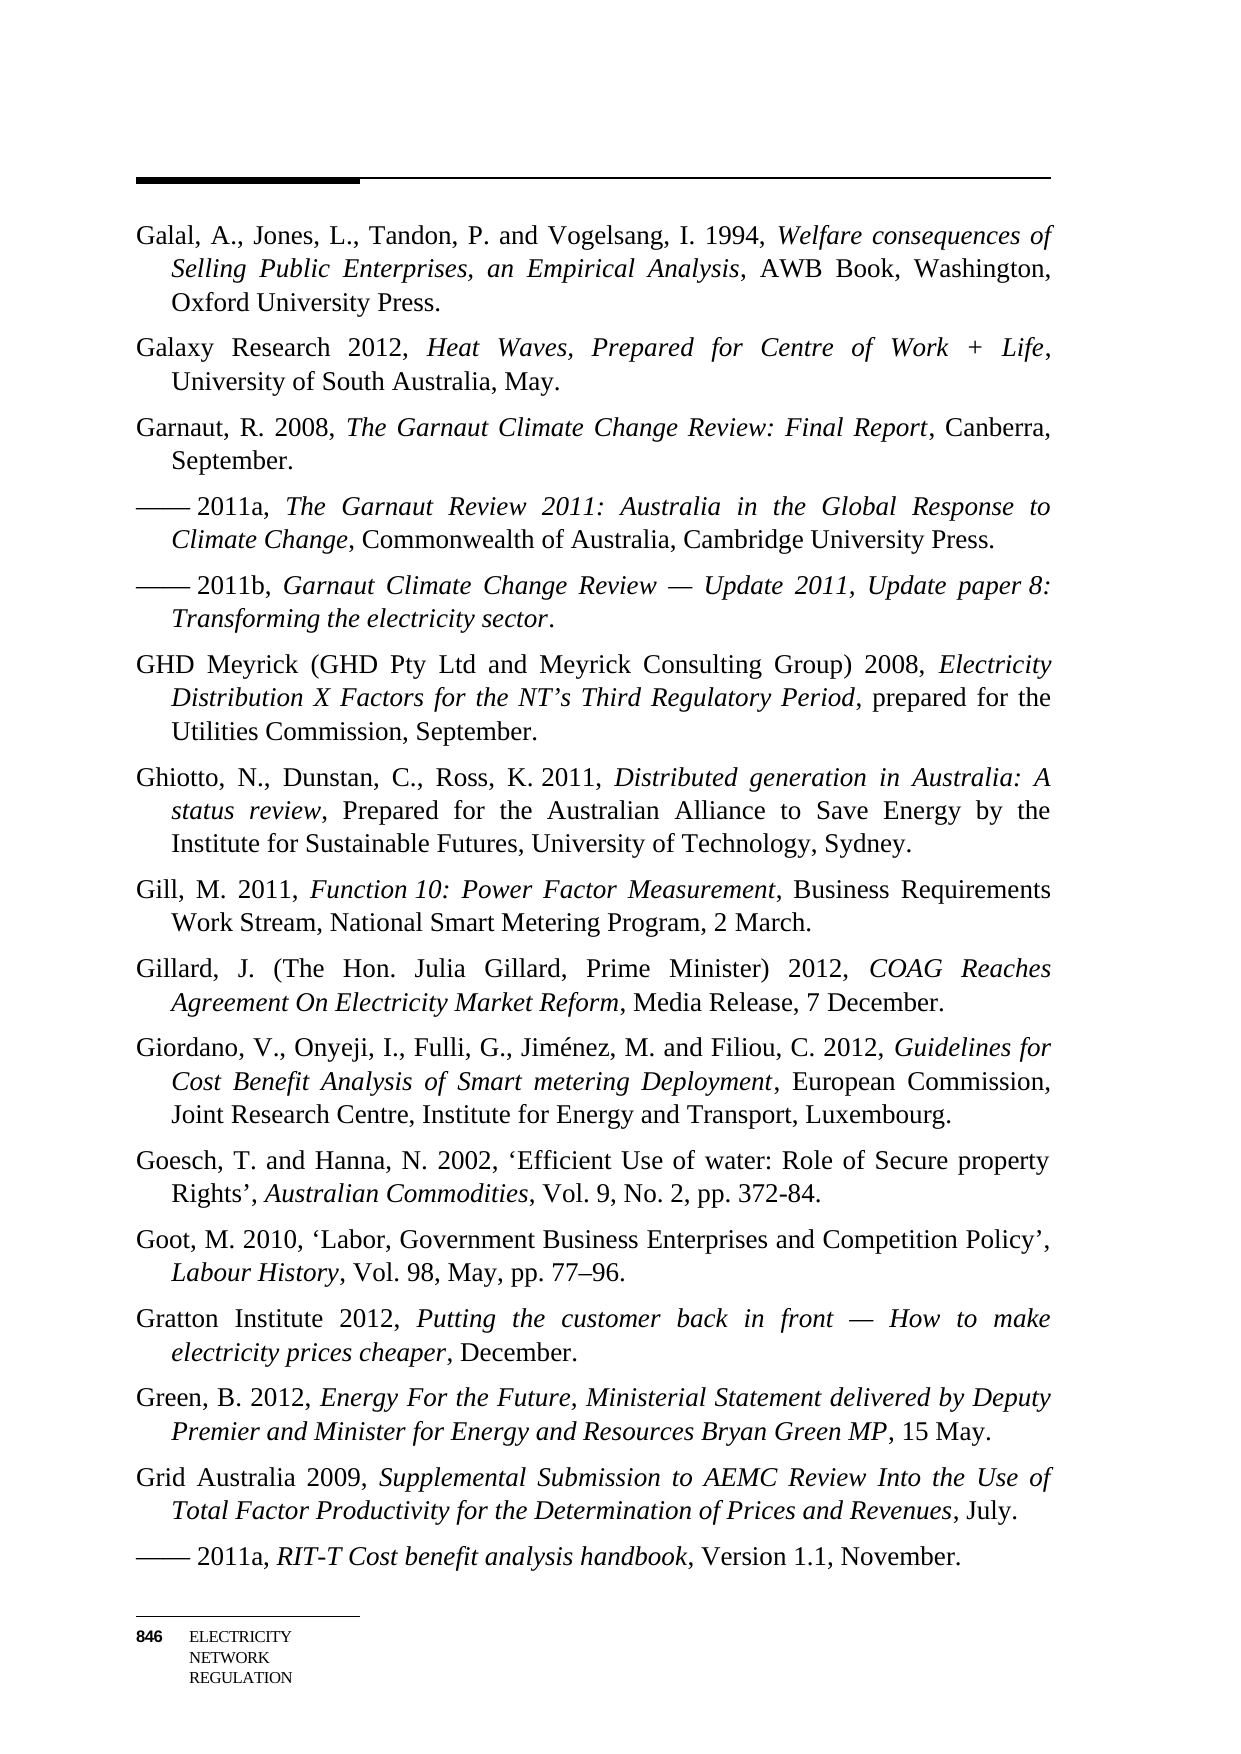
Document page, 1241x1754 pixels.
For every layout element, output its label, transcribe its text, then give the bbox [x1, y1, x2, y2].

text GHD Meyrick (GHD Pty Ltd and Meyrick Consulting Group) 2008, Electricity Distribution X Factors for the NT’s Third Regulatory Period, prepared for the Utilities Commission, September. [136, 646, 1051, 746]
text Garnaut, R. 2008, The Garnaut Climate Change Review: Final Report, Canberra, September. [136, 408, 1051, 475]
text Goot, M. 2010, ‘Labor, Government Business Enterprises and Competition Policy’, Labour History, Vol. 98, May, pp. 77–96. [136, 1221, 1051, 1288]
text Ghiotto, N., Dunstan, C., Ross, K. 2011, Distributed generation in Australia: A status review, Prepared for the Australian Alliance to Save Energy by the Institute for Sustainable Futures, University of Technology, Sydney. [136, 758, 1051, 858]
text Gill, M. 2011, Function 10: Power Factor Measurement, Business Requirements Work Stream, National Smart Metering Program, 2 March. [136, 871, 1051, 938]
text Goesch, T. and Hanna, N. 2002, ‘Efficient Use of water: Role of Secure property Rights’, Australian Commodities, Vol. 9, No. 2, pp. 372-84. [136, 1142, 1051, 1208]
text Grid Australia 2009, Supplemental Submission to AEMC Review Into the Use of Total Factor Productivity for the Determination of Prices and Revenues, July. [136, 1458, 1051, 1525]
text Galaxy Research 2012, Heat Waves, Prepared for Centre of Work + Life, University of South Australia, May. [136, 329, 1051, 396]
text —— 2011b, Garnaut Climate Change Review — Update 2011, Update paper 8: Transforming the electricity sector. [136, 567, 1051, 633]
text —— 2011a, RIT-T Cost benefit analysis handbook, Version 1.1, November. [136, 1538, 1051, 1571]
text —— 2011a, The Garnaut Review 2011: Australia in the Global Response to Climate Change, Commonwealth of Australia, Cambridge University Press. [136, 488, 1051, 554]
text Gratton Institute 2012, Putting the customer back in front — How to make electricity prices cheaper, December. [136, 1300, 1051, 1367]
text Giordano, V., Onyeji, I., Fulli, G., Jiménez, M. and Filiou, C. 2012, Guidelines for Cost Benefit Analysis of Smart metering Deployment, European Commission, Joint Research Centre, Institute for Energy and Transport, Luxembourg. [136, 1029, 1051, 1129]
text Galal, A., Jones, L., Tandon, P. and Vogelsang, I. 1994, Welfare consequences of Selling Public Enterprises, an Empirical Analysis, AWB Book, Washington, Oxford University Press. [136, 217, 1051, 317]
text Gillard, J. (The Hon. Julia Gillard, Prime Minister) 2012, COAG Reaches Agreement On Electricity Market Reform, Media Release, 7 December. [136, 950, 1051, 1017]
text Green, B. 2012, Energy For the Future, Ministerial Statement delivered by Deputy Premier and Minister for Energy and Resources Bryan Green MP, 15 May. [136, 1379, 1051, 1446]
